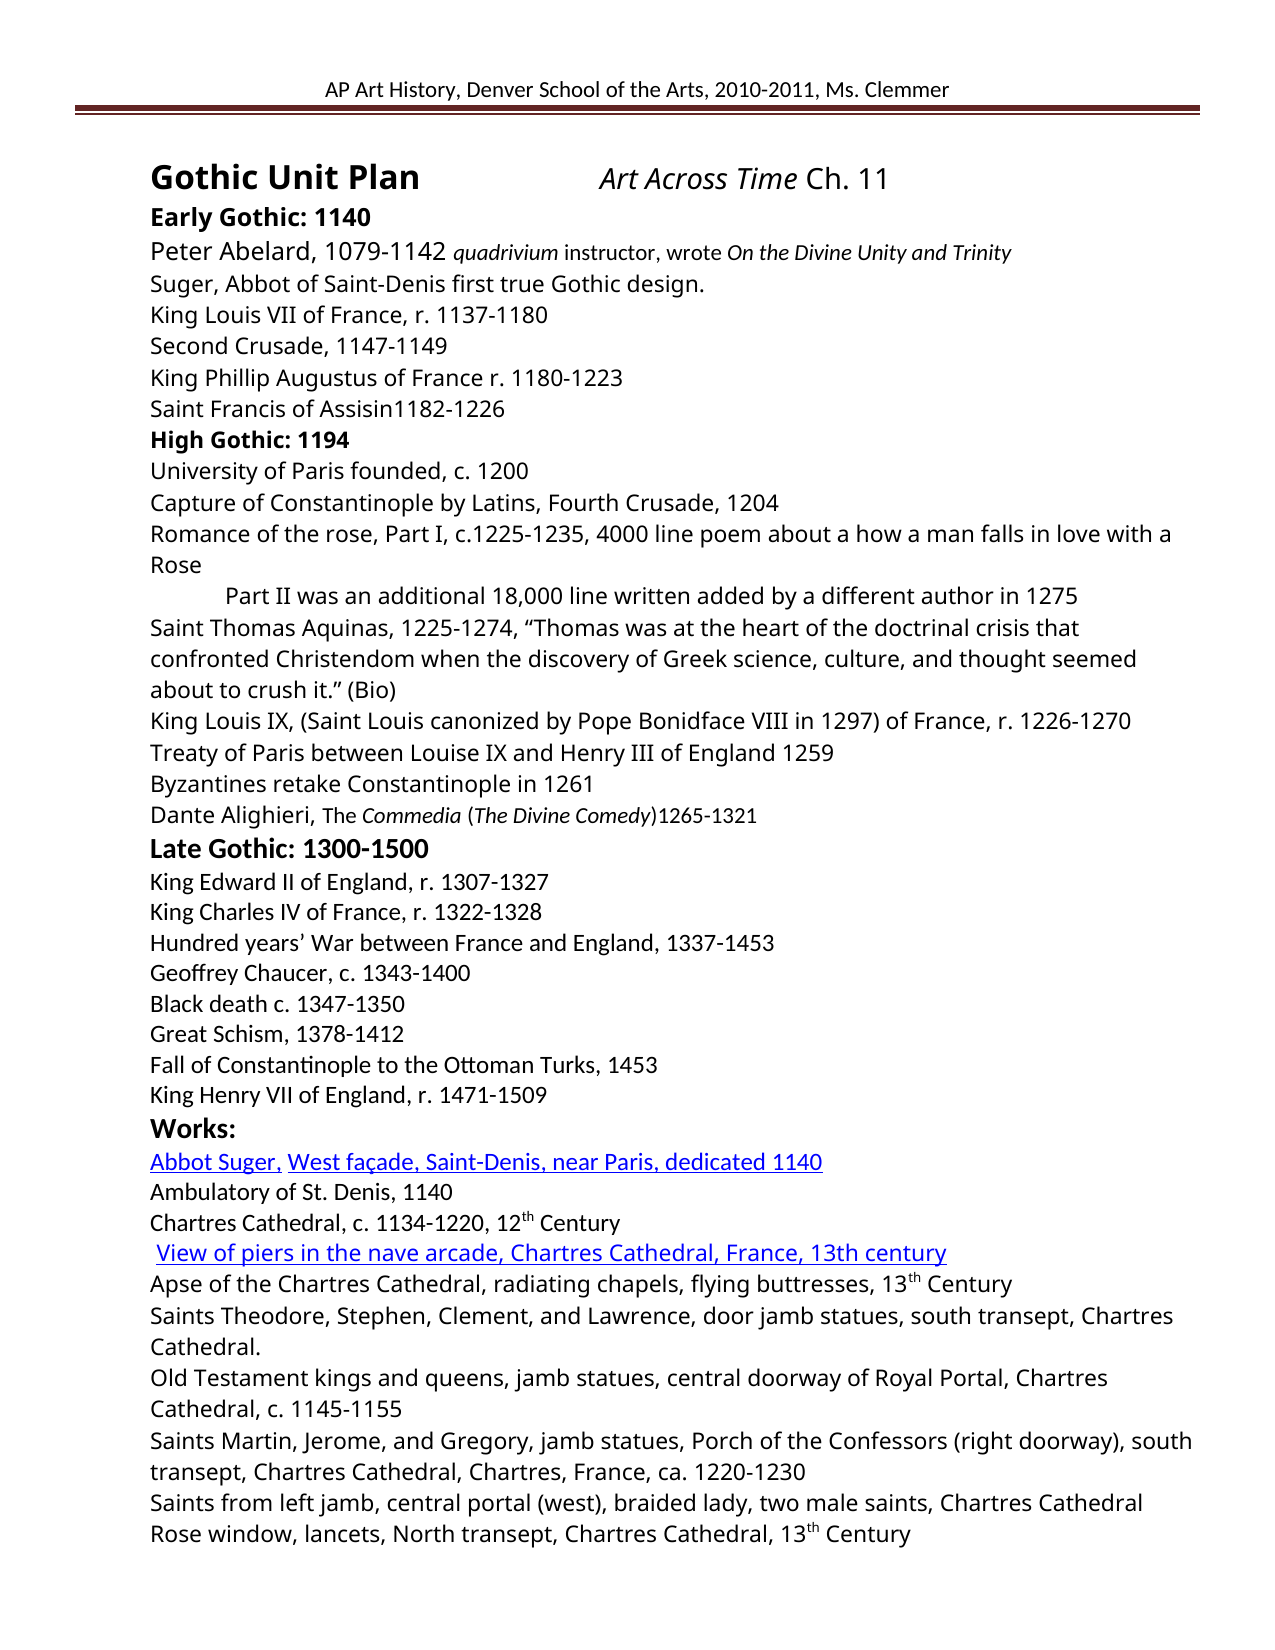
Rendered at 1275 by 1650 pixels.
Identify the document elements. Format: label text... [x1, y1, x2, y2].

list Romance of the rose, Part I, c.1225-1235, 4000 line poem about a how a man falls in love with a Rose [150, 518, 1200, 580]
list Treaty of Paris between Louise IX and Henry III of England 1259 [150, 736, 1200, 768]
list King Louis IX, (Saint Louis canonized by Pope Bonidface VIII in 1297) of France, r. 1226-1270 [150, 705, 1200, 736]
list Chartres Cathedral, c. 1134-1220, 12th Century [150, 1207, 1200, 1237]
list Great Schism, 1378-1412 [150, 1018, 1200, 1049]
list Peter Abelard, 1079-1142 quadrivium instructor, wrote On the Divine Unity and Trinity [150, 234, 1200, 268]
list Saints Theodore, Stephen, Clement, and Lawrence, door jamb statues, south transept, Chartres Cathedral. [150, 1300, 1200, 1362]
list Geoffrey Chaucer, c. 1343-1400 [150, 957, 1200, 988]
list King Louis VII of France, r. 1137-1180 [150, 299, 1200, 330]
list Late Gothic: 1300-1500 [150, 830, 1200, 866]
list Saint Francis of Assisin1182-1226 [150, 393, 1200, 424]
list Byzantines retake Constantinople in 1261 [150, 768, 1200, 799]
list Capture of Constantinople by Latins, Fourth Crusade, 1204 [150, 486, 1200, 518]
list Part II was an additional 18,000 line written added by a different author in 1275 [150, 580, 1200, 611]
list Apse of the Chartres Cathedral, radiating chapels, flying buttresses, 13th Century [150, 1268, 1200, 1300]
list Fall of Constantinople to the Ottoman Turks, 1453 [150, 1049, 1200, 1079]
list Works: [150, 1110, 1200, 1146]
list Second Crusade, 1147-1149 [150, 330, 1200, 361]
list Ambulatory of St. Denis, 1140 [150, 1176, 1200, 1207]
list King Henry VII of England, r. 1471-1509 [150, 1079, 1200, 1110]
list Old Testament kings and queens, jamb statues, central doorway of Royal Portal, Chartres Cathedral, c. 1145-1155 [150, 1362, 1200, 1425]
list King Charles IV of France, r. 1322-1328 [150, 896, 1200, 927]
list Hundred years’ War between France and England, 1337-1453 [150, 927, 1200, 957]
list Saints Martin, Jerome, and Gregory, jamb statues, Porch of the Confessors (right doorway), south transept, Chartres Cathedral, Chartres, France, ca. 1220-1230 [150, 1425, 1200, 1487]
list Black death c. 1347-1350 [150, 988, 1200, 1018]
list University of Paris founded, c. 1200 [150, 455, 1200, 486]
list Rose window, lancets, North transept, Chartres Cathedral, 13th Century [150, 1518, 1200, 1550]
list Saints from left jamb, central portal (west), braided lady, two male saints, Chartres Cathedral [150, 1487, 1200, 1518]
list Early Gothic: 1140 [150, 199, 1200, 234]
list Gothic Unit Plan Art Across Time Ch. 11 [150, 154, 1200, 199]
list High Gothic: 1194 [150, 424, 1200, 455]
list Abbot Suger, West façade, Saint-Denis, near Paris, dedicated 1140 [150, 1146, 1200, 1176]
list King Phillip Augustus of France r. 1180-1223 [150, 361, 1200, 393]
list Dante Alighieri, The Commedia (The Divine Comedy)1265-1321 [150, 799, 1200, 830]
list King Edward II of England, r. 1307-1327 [150, 866, 1200, 896]
list Saint Thomas Aquinas, 1225-1274, “Thomas was at the heart of the doctrinal crisis that confronted Christendom when the discovery of Greek science, culture, and thought seemed about to crush it.” (Bio) [150, 611, 1200, 705]
list View of piers in the nave arcade, Chartres Cathedral, France, 13th century [150, 1237, 1200, 1268]
list Suger, Abbot of Saint-Denis first true Gothic design. [150, 268, 1200, 299]
